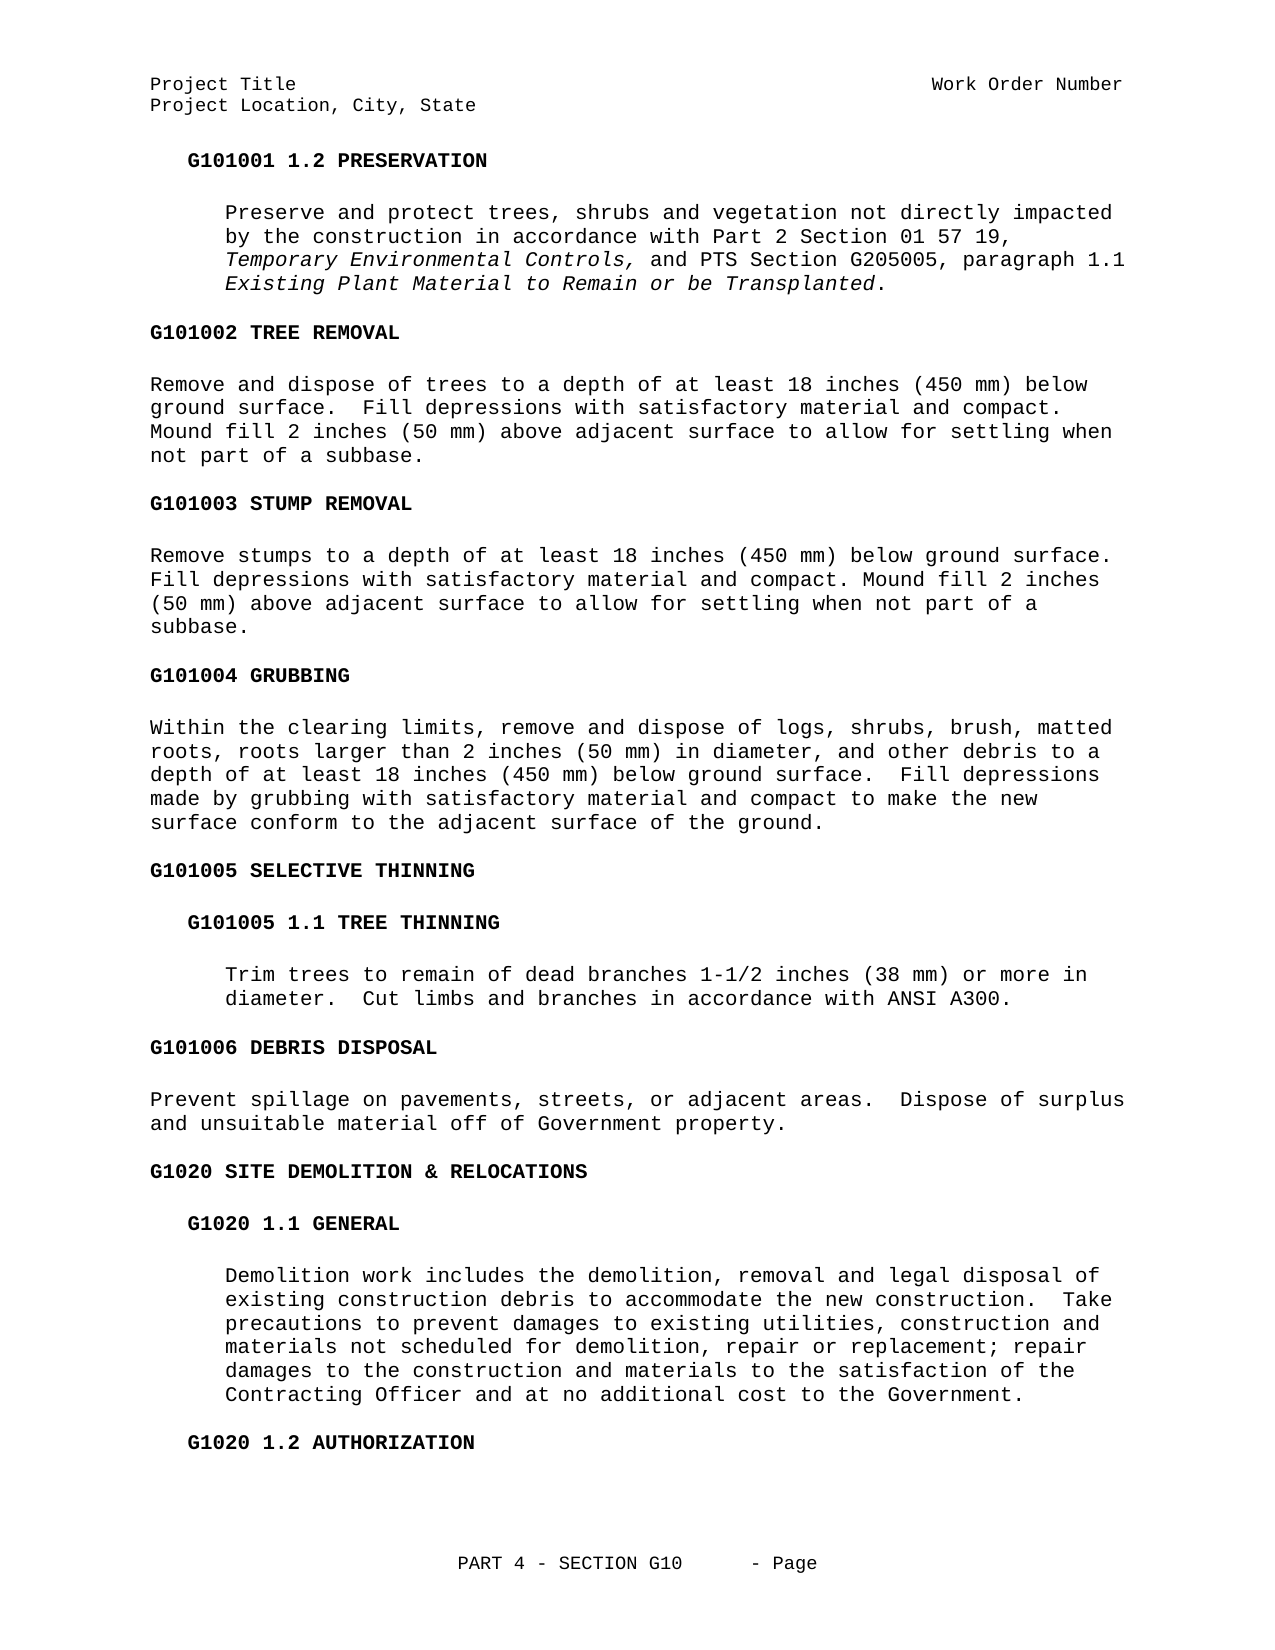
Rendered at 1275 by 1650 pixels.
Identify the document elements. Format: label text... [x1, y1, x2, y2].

text G101001 1.2 PRESERVATION [150, 150, 1125, 174]
text Within the clearing limits, remove and dispose of logs, shrubs, brush, matted roots, roots larger than 2 inches (50 mm) in diameter, and other debris to a depth of at least 18 inches (450 mm) below ground surface. Fill depressions made by grubbing with satisfactory material and compact to make the new surface conform to the adjacent surface of the ground. [150, 717, 1125, 835]
text G101002 TREE REMOVAL [150, 322, 1125, 345]
text G101005 SELECTIVE THINNING [150, 860, 1125, 884]
text G101004 GRUBBING [150, 665, 1125, 689]
text Remove and dispose of trees to a depth of at least 18 inches (450 mm) below ground surface. Fill depressions with satisfactory material and compact. Mound fill 2 inches (50 mm) above adjacent surface to allow for settling when not part of a subbase. [150, 374, 1125, 468]
text G1020 SITE DEMOLITION & RELOCATIONS [150, 1161, 1125, 1185]
text G101003 STUMP REMOVAL [150, 493, 1125, 517]
text G101005 1.1 TREE THINNING [150, 912, 1125, 936]
text Remove stumps to a depth of at least 18 inches (450 mm) below ground surface. Fill depressions with satisfactory material and compact. Mound fill 2 inches (50 mm) above adjacent surface to allow for settling when not part of a subbase. [150, 545, 1125, 640]
text G101006 DEBRIS DISPOSAL [150, 1037, 1125, 1060]
text G1020 1.1 GENERAL [150, 1213, 1125, 1237]
text Preserve and protect trees, shrubs and vegetation not directly impacted by the construction in accordance with Part 2 Section 01 57 19, Temporary Environmental Controls, and PTS Section G205005, paragraph 1.1 Existing Plant Material to Remain or be Transplanted. [225, 202, 1125, 297]
text Prevent spillage on pavements, streets, or adjacent areas. Dispose of surplus and unsuitable material off of Government property. [150, 1089, 1125, 1136]
text G1020 1.2 AUTHORIZATION [150, 1432, 1125, 1456]
text Trim trees to remain of dead branches 1-1/2 inches (38 mm) or more in diameter. Cut limbs and branches in accordance with ANSI A300. [225, 964, 1125, 1012]
text Demolition work includes the demolition, removal and legal disposal of existing construction debris to accommodate the new construction. Take precautions to prevent damages to existing utilities, construction and materials not scheduled for demolition, repair or replacement; repair damages to the construction and materials to the satisfaction of the Contracting Officer and at no additional cost to the Government. [225, 1265, 1125, 1407]
